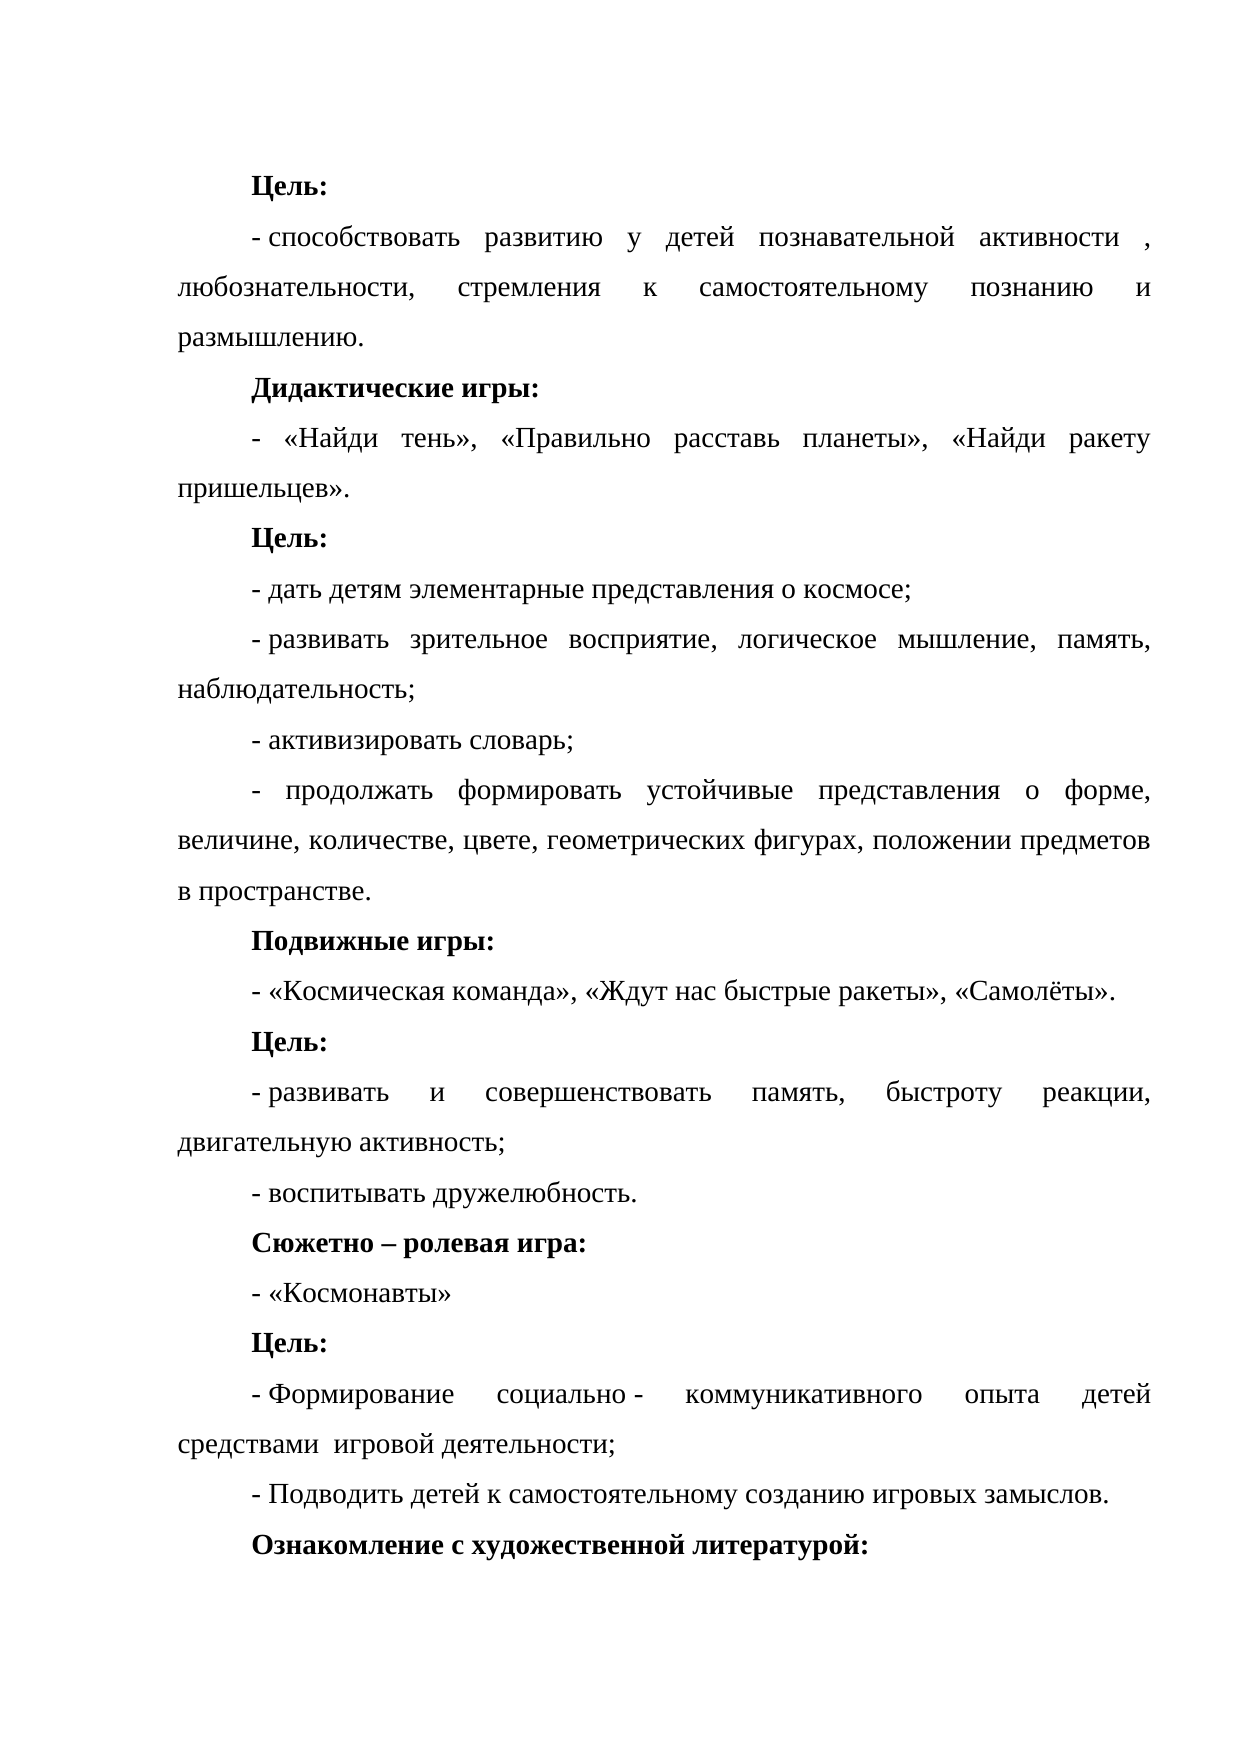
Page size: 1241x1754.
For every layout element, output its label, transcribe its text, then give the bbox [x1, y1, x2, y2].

text - активизировать словарь; [177, 722, 1152, 755]
text Подвижные игры: [177, 923, 1152, 957]
text Цель: [177, 521, 1152, 554]
text - «Космическая команда», «Ждут нас быстрые ракеты», «Самолёты». [177, 973, 1152, 1007]
text - Формирование социально - коммуникативного опыта детей средствами игровой деятельности; [177, 1376, 1152, 1460]
text - Подводить детей к самостоятельному созданию игровых замыслов. [177, 1477, 1152, 1510]
text - развивать и совершенствовать память, быстроту реакции, двигательную активность; [177, 1074, 1152, 1158]
text Сюжетно – ролевая игра: [177, 1225, 1152, 1258]
text Цель: [177, 1326, 1152, 1359]
text Цель: [177, 168, 1152, 202]
text Ознакомление с художественной литературой: [177, 1527, 1152, 1560]
text - продолжать формировать устойчивые представления о форме, величине, количестве, цвете, геометрических фигурах, положении предметов в пространстве. [177, 772, 1152, 906]
text Дидактические игры: [177, 370, 1152, 403]
text - «Космонавты» [177, 1275, 1152, 1309]
text - развивать зрительное восприятие, логическое мышление, память, наблюдательность; [177, 621, 1152, 705]
text - воспитывать дружелюбность. [177, 1175, 1152, 1208]
text - дать детям элементарные представления о космосе; [177, 571, 1152, 604]
text - способствовать развитию у детей познавательной активности , любознательности, стремления к самостоятельному познанию и размышлению. [177, 219, 1152, 353]
text - «Найди тень», «Правильно расставь планеты», «Найди ракету пришельцев». [177, 420, 1152, 504]
text Цель: [177, 1024, 1152, 1057]
